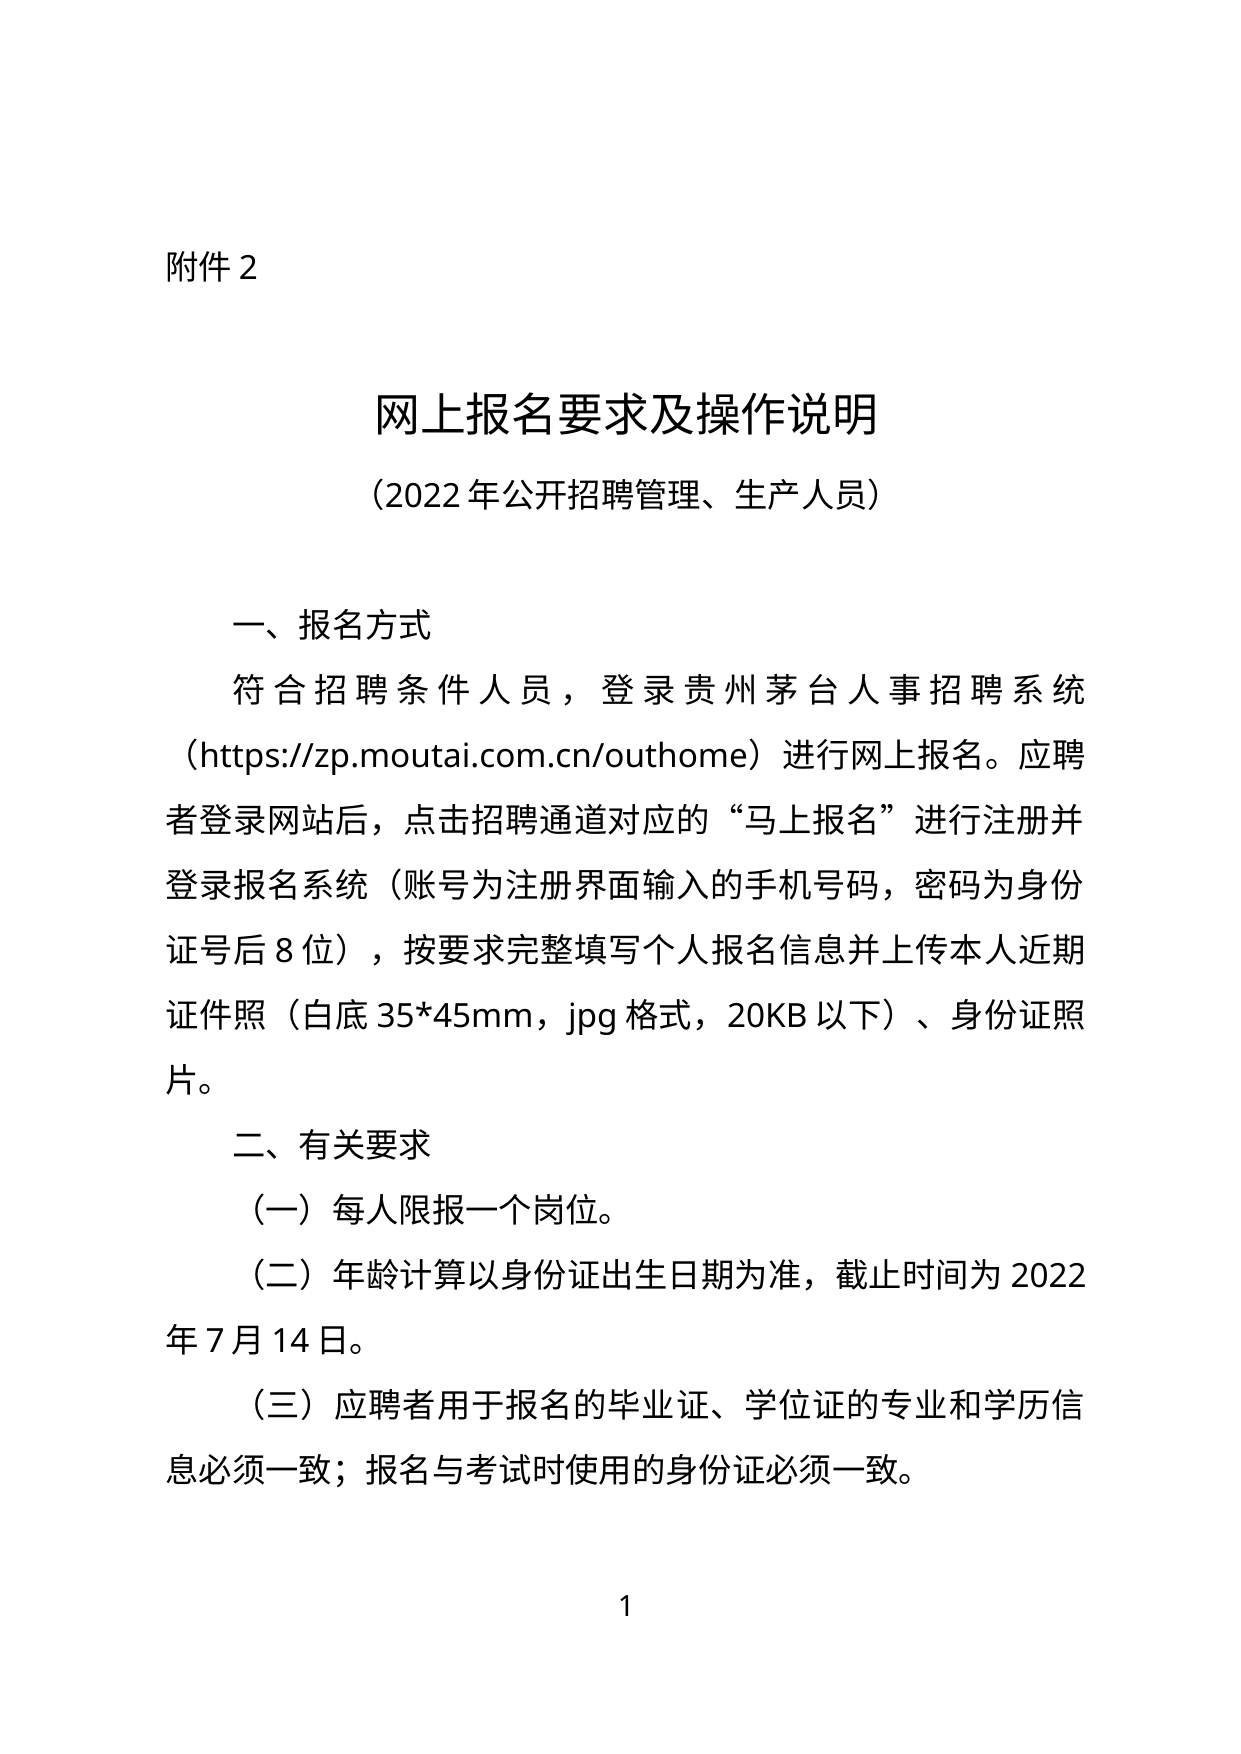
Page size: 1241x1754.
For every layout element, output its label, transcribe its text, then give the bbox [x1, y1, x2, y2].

text （三）应聘者用于报名的毕业证、学位证的专业和学历信息必须一致；报名与考试时使用的身份证必须一致。 [165, 1370, 1087, 1500]
text （2022年公开招聘管理、生产人员） [165, 460, 1087, 525]
text 符合招聘条件人员，登录贵州茅台人事招聘系统（https://zp.moutai.com.cn/outhome）进行网上报名。应聘者登录网站后，点击招聘通道对应的“马上报名”进行注册并登录报名系统（账号为注册界面输入的手机号码，密码为身份证号后8位），按要求完整填写个人报名信息并上传本人近期证件照（白底35*45mm，jpg格式，20KB以下）、身份证照片。 [165, 655, 1087, 1110]
text 附件2 [165, 233, 1087, 298]
text 一、报名方式 [165, 590, 1087, 655]
text （一）每人限报一个岗位。 [165, 1175, 1087, 1240]
text （二）年龄计算以身份证出生日期为准，截止时间为2022年7月14日。 [165, 1240, 1087, 1370]
text 网上报名要求及操作说明 [165, 363, 1087, 460]
text 二、有关要求 [165, 1110, 1087, 1175]
